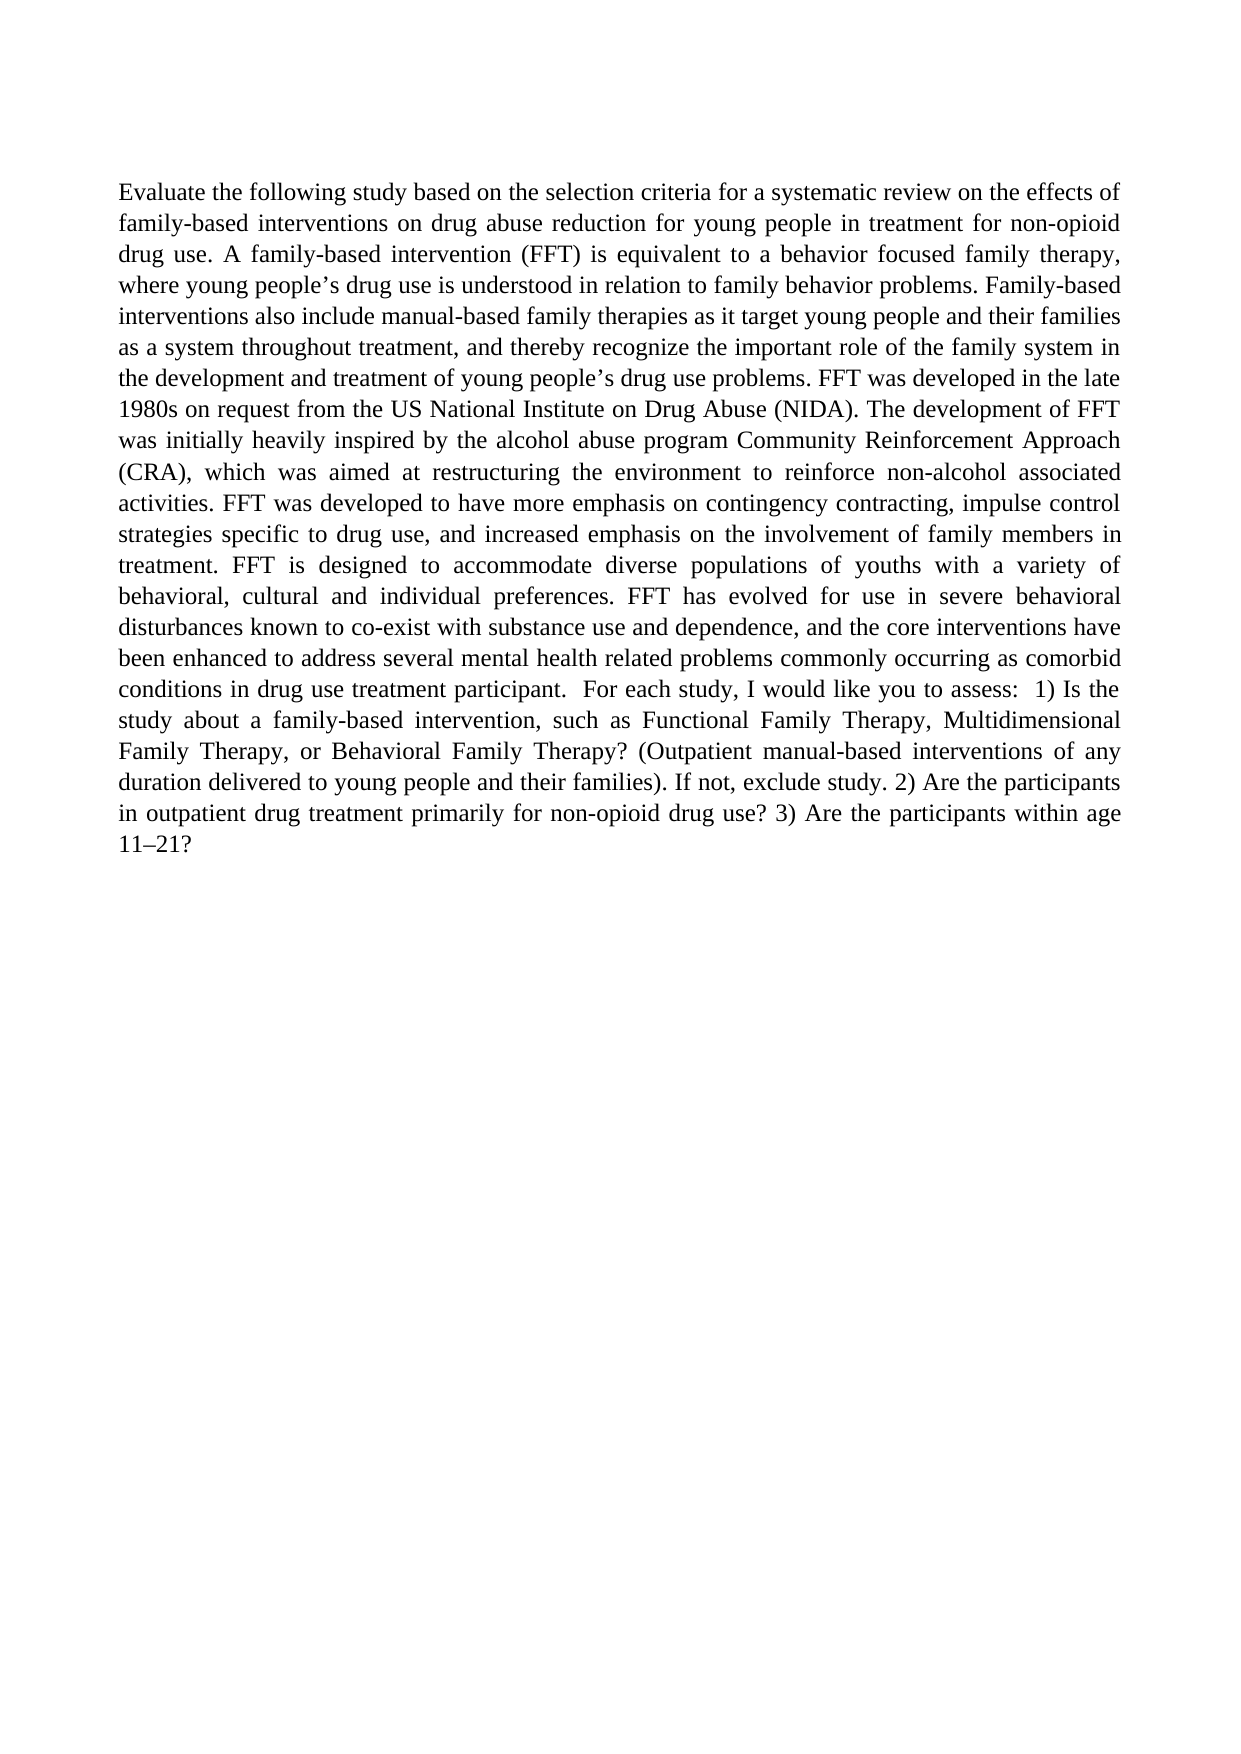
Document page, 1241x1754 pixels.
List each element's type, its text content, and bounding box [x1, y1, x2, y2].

text Evaluate the following study based on the selection criteria for a systematic review on the effects of family-based interventions on drug abuse reduction for young people in treatment for non-opioid drug use. A family-based intervention (FFT) is equivalent to a behavior focused family therapy, where young people’s drug use is understood in relation to family behavior problems. Family-based interventions also include manual-based family therapies as it target young people and their families as a system throughout treatment, and thereby recognize the important role of the family system in the development and treatment of young people’s drug use problems. FFT was developed in the late 1980s on request from the US National Institute on Drug Abuse (NIDA). The development of FFT was initially heavily inspired by the alcohol abuse program Community Reinforcement Approach (CRA), which was aimed at restructuring the environment to reinforce non-alcohol associated activities. FFT was developed to have more emphasis on contingency contracting, impulse control strategies specific to drug use, and increased emphasis on the involvement of family members in treatment. FFT is designed to accommodate diverse populations of youths with a variety of behavioral, cultural and individual preferences. FFT has evolved for use in severe behavioral disturbances known to co-exist with substance use and dependence, and the core interventions have been enhanced to address several mental health related problems commonly occurring as comorbid conditions in drug use treatment participant. For each study, I would like you to assess: 1) Is the study about a family-based intervention, such as Functional Family Therapy, Multidimensional Family Therapy, or Behavioral Family Therapy? (Outpatient manual-based interventions of any duration delivered to young people and their families). If not, exclude study. 2) Are the participants in outpatient drug treatment primarily for non-opioid drug use? 3) Are the participants within age 11–21? [118, 177, 1122, 858]
